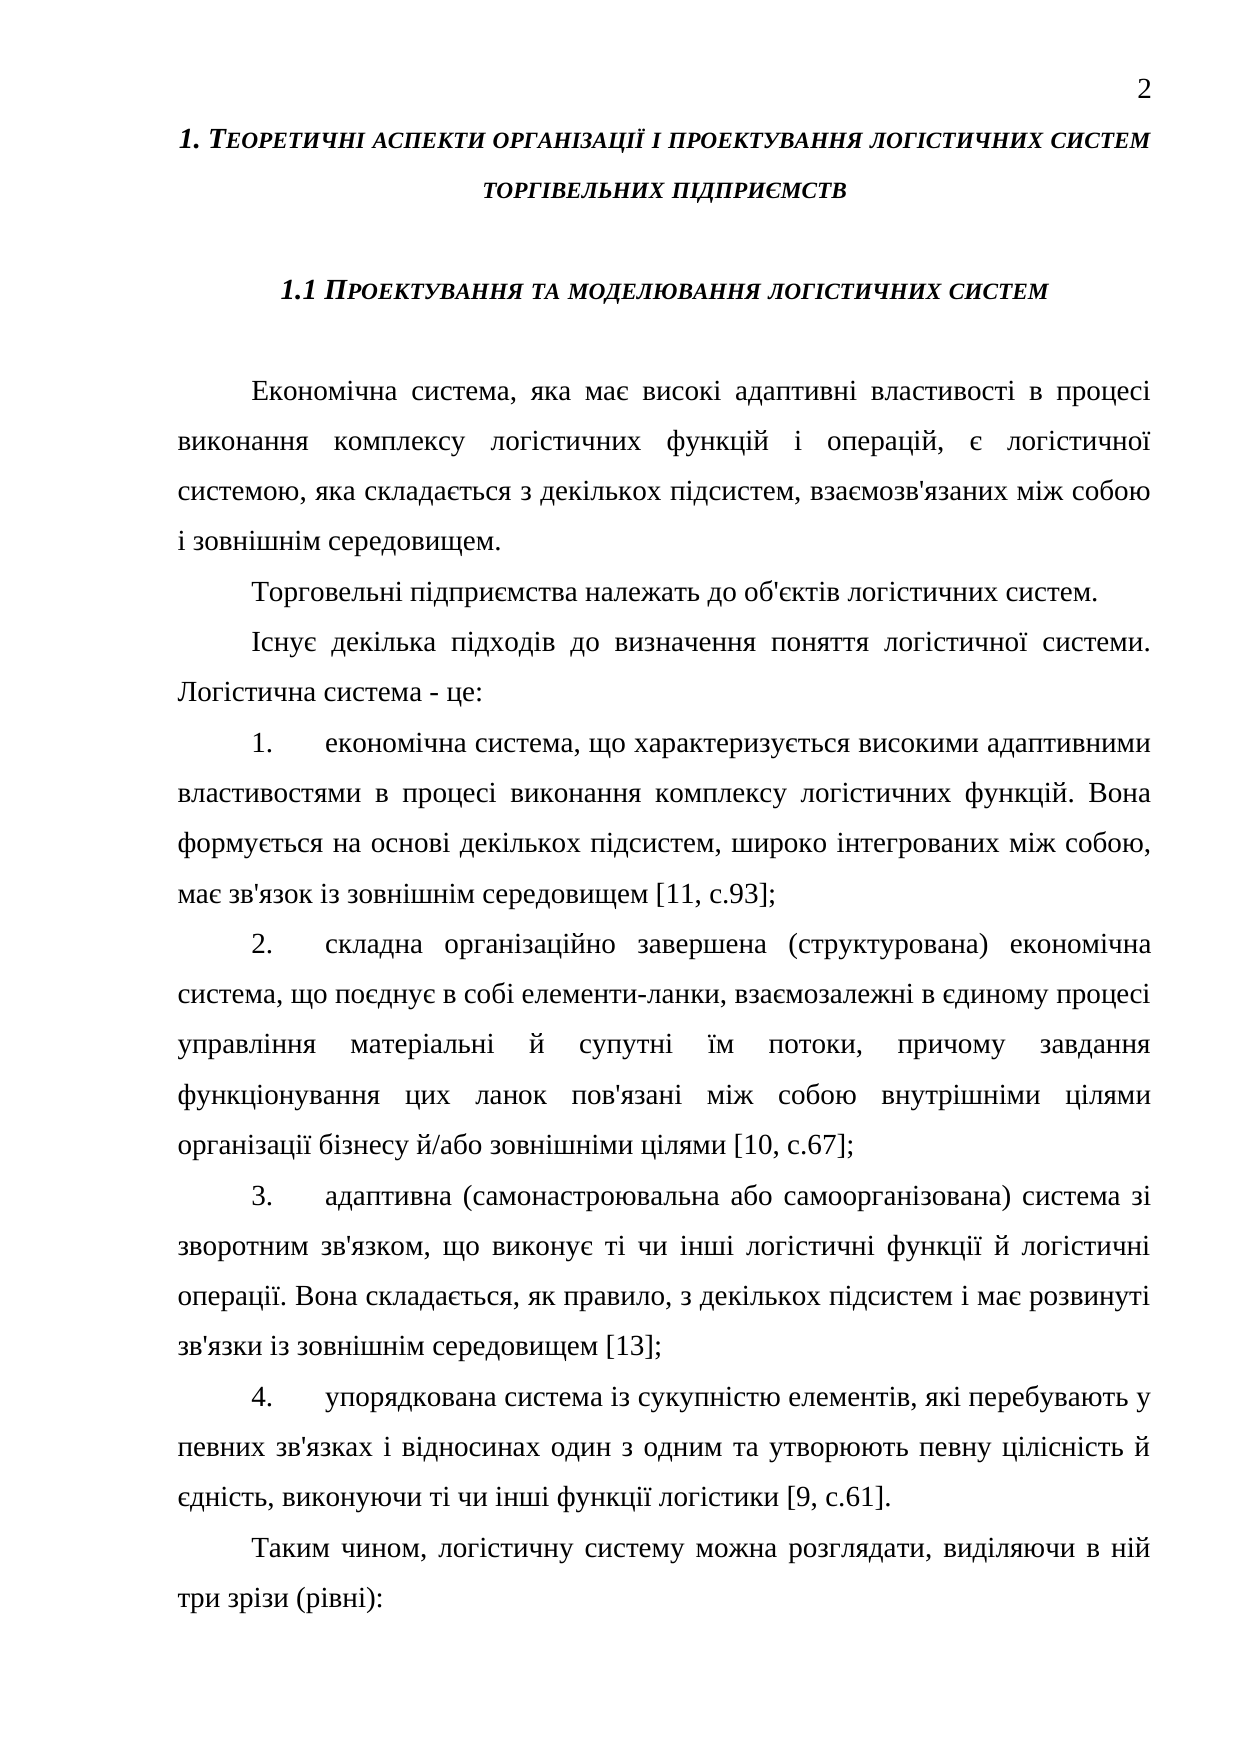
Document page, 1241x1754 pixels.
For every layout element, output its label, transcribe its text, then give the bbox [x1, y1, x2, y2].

text Таким чином, логістичну систему можна розглядати, виділяючи в ній три зрізи (рівні): [177, 1530, 1152, 1614]
subtitle 1. Теоретичні аспекти організації і проектування логістичних систем торгівельних підприємств [177, 121, 1152, 205]
list складна організаційно завершена (структурована) економічна система, що поєднує в собі елементи-ланки, взаємозалежні в єдиному процесі управління матеріальні й супутні їм потоки, причому завдання функціонування цих ланок пов'язані між собою внутрішніми цілями організації бізнесу й/або зовнішніми цілями [10, с.67]; [177, 926, 1152, 1161]
list адаптивна (самонастроювальна або самоорганізована) система зі зворотним зв'язком, що виконує ті чи інші логістичні функції й логістичні операції. Вона складається, як правило, з декількох підсистем і має розвинуті зв'язки із зовнішнім середовищем [13]; [177, 1178, 1152, 1362]
list економічна система, що характеризується високими адаптивними властивостями в процесі виконання комплексу логістичних функцій. Вона формується на основі декількох підсистем, широко інтегрованих між собою, має зв'язок із зовнішнім середовищем [11, с.93]; [177, 725, 1152, 909]
list упорядкована система із сукупністю елементів, які перебувають у певних зв'язках і відносинах один з одним та утворюють певну цілісність й єдність, виконуючи ті чи інші функції логістики [9, с.61]. [177, 1379, 1152, 1513]
text Економічна система, яка має високі адаптивні властивості в процесі виконання комплексу логістичних функцій і операцій, є логістичної системою, яка складається з декількох підсистем, взаємозв'язаних між собою і зовнішнім середовищем. [177, 373, 1152, 557]
text Торговельні підприємства належать до об'єктів логістичних систем. [177, 574, 1152, 607]
text Існує декілька підходів до визначення поняття логістичної системи. Логістична система - це: [177, 624, 1152, 708]
subtitle 1.1 Проектування та моделювання логістичних систем [177, 272, 1152, 306]
